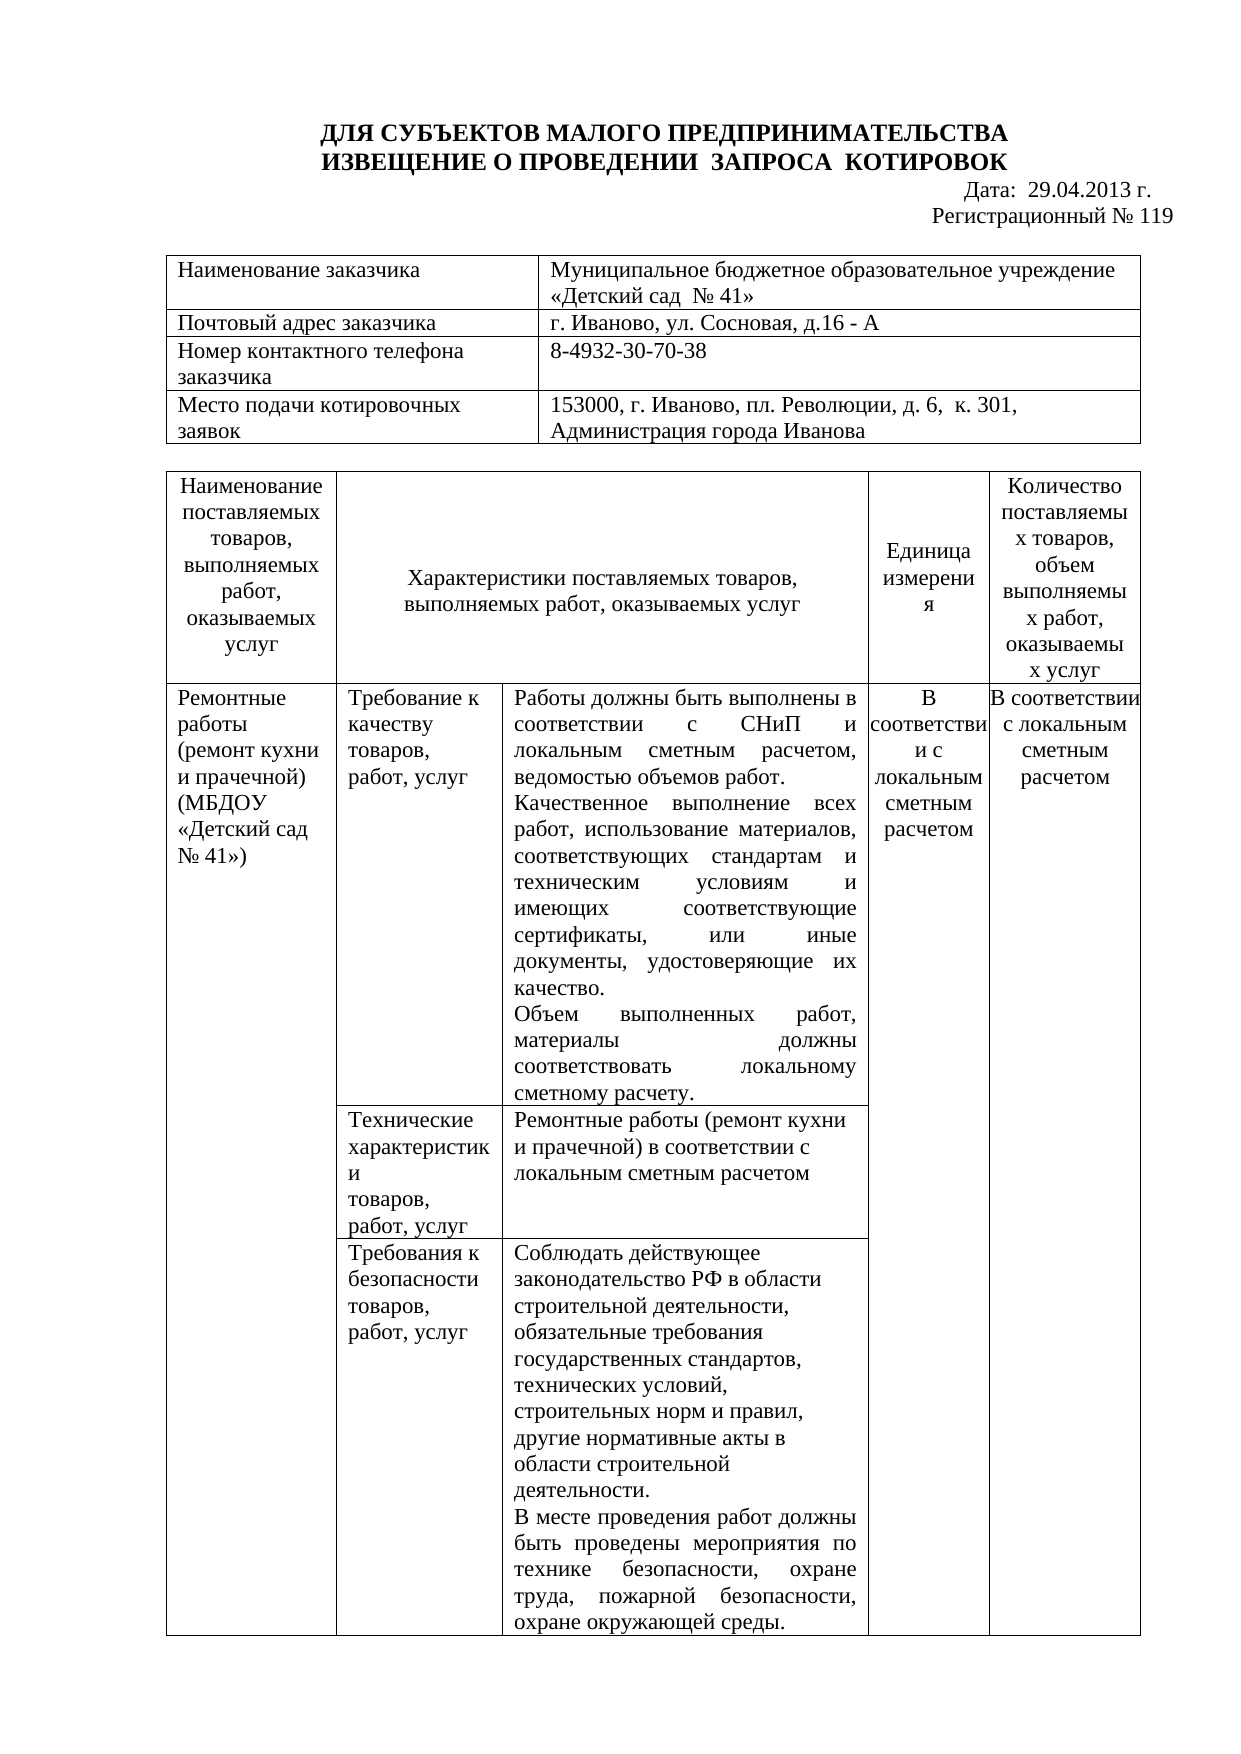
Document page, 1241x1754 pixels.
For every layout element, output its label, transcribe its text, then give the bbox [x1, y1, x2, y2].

table_cell г. Иваново, ул. Сосновая, д.16 - А [539, 310, 1140, 336]
text Извещение о проведении запроса котировок [177, 147, 1152, 176]
table_header Наименование поставляемых товаров, выполняемых работ, оказываемых услуг [167, 472, 336, 683]
table_header Муниципальное бюджетное образовательное учреждение «Детский сад № 41» [539, 256, 1140, 308]
table_cell 153000, г. Иваново, пл. Революции, д. 6, к. 301, Администрация города Иванова [539, 391, 1140, 443]
table_cell Почтовый адрес заказчика [167, 310, 538, 336]
table_cell Ремонтные работы (ремонт кухни и прачечной) (МБДОУ «Детский сад № 41») [167, 684, 336, 1634]
table_cell Соблюдать действующее законодательство РФ в области строительной деятельности, обязательные требования государственных стандартов, технических условий, строительных норм и правил, другие нормативные акты в области строительной деятельности. В месте проведения работ должны быть проведены мероприятия по технике безопасности, охране труда, пожарной безопасности, охране окружающей среды. [503, 1239, 868, 1634]
table_header Характеристики поставляемых товаров, выполняемых работ, оказываемых услуг [337, 472, 868, 683]
table_cell Ремонтные работы (ремонт кухни и прачечной) в соответствии с локальным сметным расчетом [503, 1106, 868, 1238]
table_cell Работы должны быть выполнены в соответствии с СНиП и локальным сметным расчетом, ведомостью объемов работ. Качественное выполнение всех работ, использование материалов, соответствующих стандартам и техническим условиям и имеющих соответствующие сертификаты, или иные документы, удостоверяющие их качество. Объем выполненных работ, материалы должны соответствовать локальному сметному расчету. [503, 684, 868, 1105]
table_cell В соответствии с локальным сметным расчетом [990, 684, 1140, 1634]
table_cell Технические характеристики товаров, работ, услуг [337, 1106, 502, 1238]
text Регистрационный № 119 [177, 202, 1174, 228]
table_cell В соответствии с локальным сметным расчетом [869, 684, 989, 1634]
table_header Наименование заказчика [167, 256, 538, 308]
text Дата: 29.04.2013 г. [177, 176, 1152, 202]
table_header Количество поставляемых товаров, объем выполняемых работ, оказываемых услуг [990, 472, 1140, 683]
text ДЛЯ СУБЪЕКТОВ МАЛОГО ПРЕДПРИНИМАТЕЛЬСТВА [177, 118, 1152, 147]
table_cell Требования к безопасности товаров, работ, услуг [337, 1239, 502, 1634]
table_cell Требование к качеству товаров, работ, услуг [337, 684, 502, 1105]
table_cell 8-4932-30-70-38 [539, 337, 1140, 389]
table_cell Номер контактного телефона заказчика [167, 337, 538, 389]
table_header Единица измерения [869, 472, 989, 683]
table_cell Место подачи котировочных заявок [167, 391, 538, 443]
